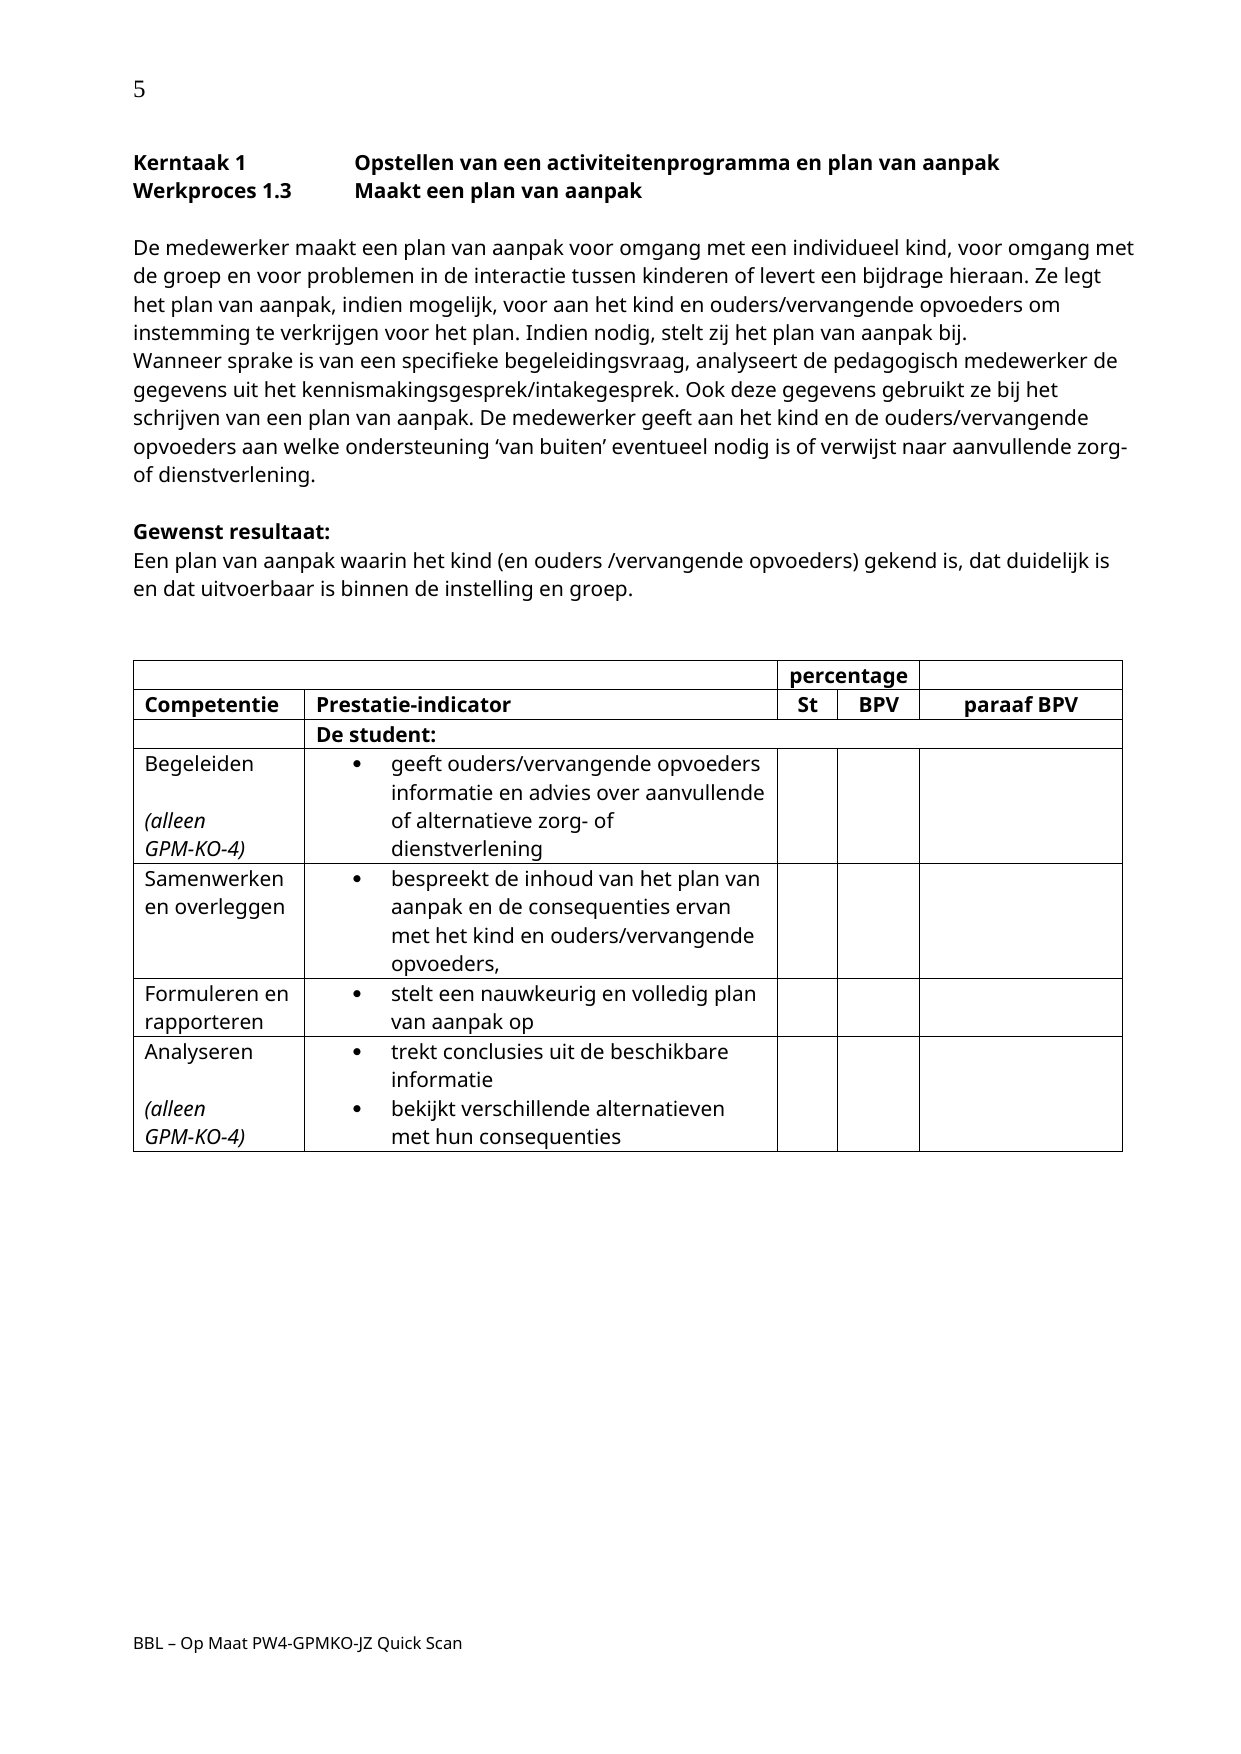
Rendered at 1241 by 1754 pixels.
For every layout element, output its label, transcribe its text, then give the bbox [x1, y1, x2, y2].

text De medewerker maakt een plan van aanpak voor omgang met een individueel kind, voor omgang met de groep en voor problemen in de interactie tussen kinderen of levert een bijdrage hieraan. Ze legt het plan van aanpak, indien mogelijk, voor aan het kind en ouders/vervangende opvoeders om instemming te verkrijgen voor het plan. Indien nodig, stelt zij het plan van aanpak bij. [133, 233, 1137, 347]
text Wanneer sprake is van een specifieke begeleidingsvraag, analyseert de pedagogisch medewerker de gegevens uit het kennismakingsgesprek/intakegesprek. Ook deze gegevens gebruikt ze bij het schrijven van een plan van aanpak. De medewerker geeft aan het kind en de ouders/vervangende opvoeders aan welke ondersteuning ‘van buiten’ eventueel nodig is of verwijst naar aanvullende zorg- of dienstverlening. [133, 347, 1137, 489]
table_cell [778, 1037, 837, 1151]
table_cell stelt een nauwkeurig en volledig plan van aanpak op [305, 979, 777, 1036]
table_cell St [778, 690, 837, 719]
text Een plan van aanpak waarin het kind (en ouders /vervangende opvoeders) gekend is, dat duidelijk is en dat uitvoerbaar is binnen de instelling en groep. [133, 546, 1137, 603]
table_header [920, 661, 1122, 689]
table_header percentage [778, 661, 919, 689]
table_cell trekt conclusies uit de beschikbare informatie bekijkt verschillende alternatieven met hun consequenties [305, 1037, 777, 1151]
table_cell [838, 979, 919, 1036]
table_cell [920, 979, 1122, 1036]
table_cell Formuleren en rapporteren [134, 979, 304, 1036]
table_cell [134, 720, 304, 748]
table_cell [838, 1037, 919, 1151]
table_cell geeft ouders/vervangende opvoeders informatie en advies over aanvullende of alternatieve zorg- of dienstverlening [305, 749, 777, 863]
table_header [134, 661, 777, 689]
table_cell Competentie [134, 690, 304, 719]
text Gewenst resultaat: [133, 517, 1137, 546]
table_cell [920, 1037, 1122, 1151]
table_cell [778, 864, 837, 978]
table_cell [778, 749, 837, 863]
table_cell Analyseren (alleen GPM-KO-4) [134, 1037, 304, 1151]
table_cell [778, 979, 837, 1036]
table_cell BPV [838, 690, 919, 719]
table_cell Begeleiden (alleen GPM-KO-4) [134, 749, 304, 863]
table_cell Samenwerken en overleggen [134, 864, 304, 978]
table_cell paraaf BPV [920, 690, 1122, 719]
table_cell [920, 749, 1122, 863]
table_cell Prestatie-indicator [305, 690, 777, 719]
table_cell [838, 749, 919, 863]
text Kerntaak 1 Opstellen van een activiteitenprogramma en plan van aanpak [133, 148, 1137, 176]
text Werkproces 1.3 Maakt een plan van aanpak [133, 176, 1137, 204]
table_cell [838, 864, 919, 978]
table_cell [920, 864, 1122, 978]
table_cell De student: [305, 720, 1122, 748]
table_cell bespreekt de inhoud van het plan van aanpak en de consequenties ervan met het kind en ouders/vervangende opvoeders, [305, 864, 777, 978]
